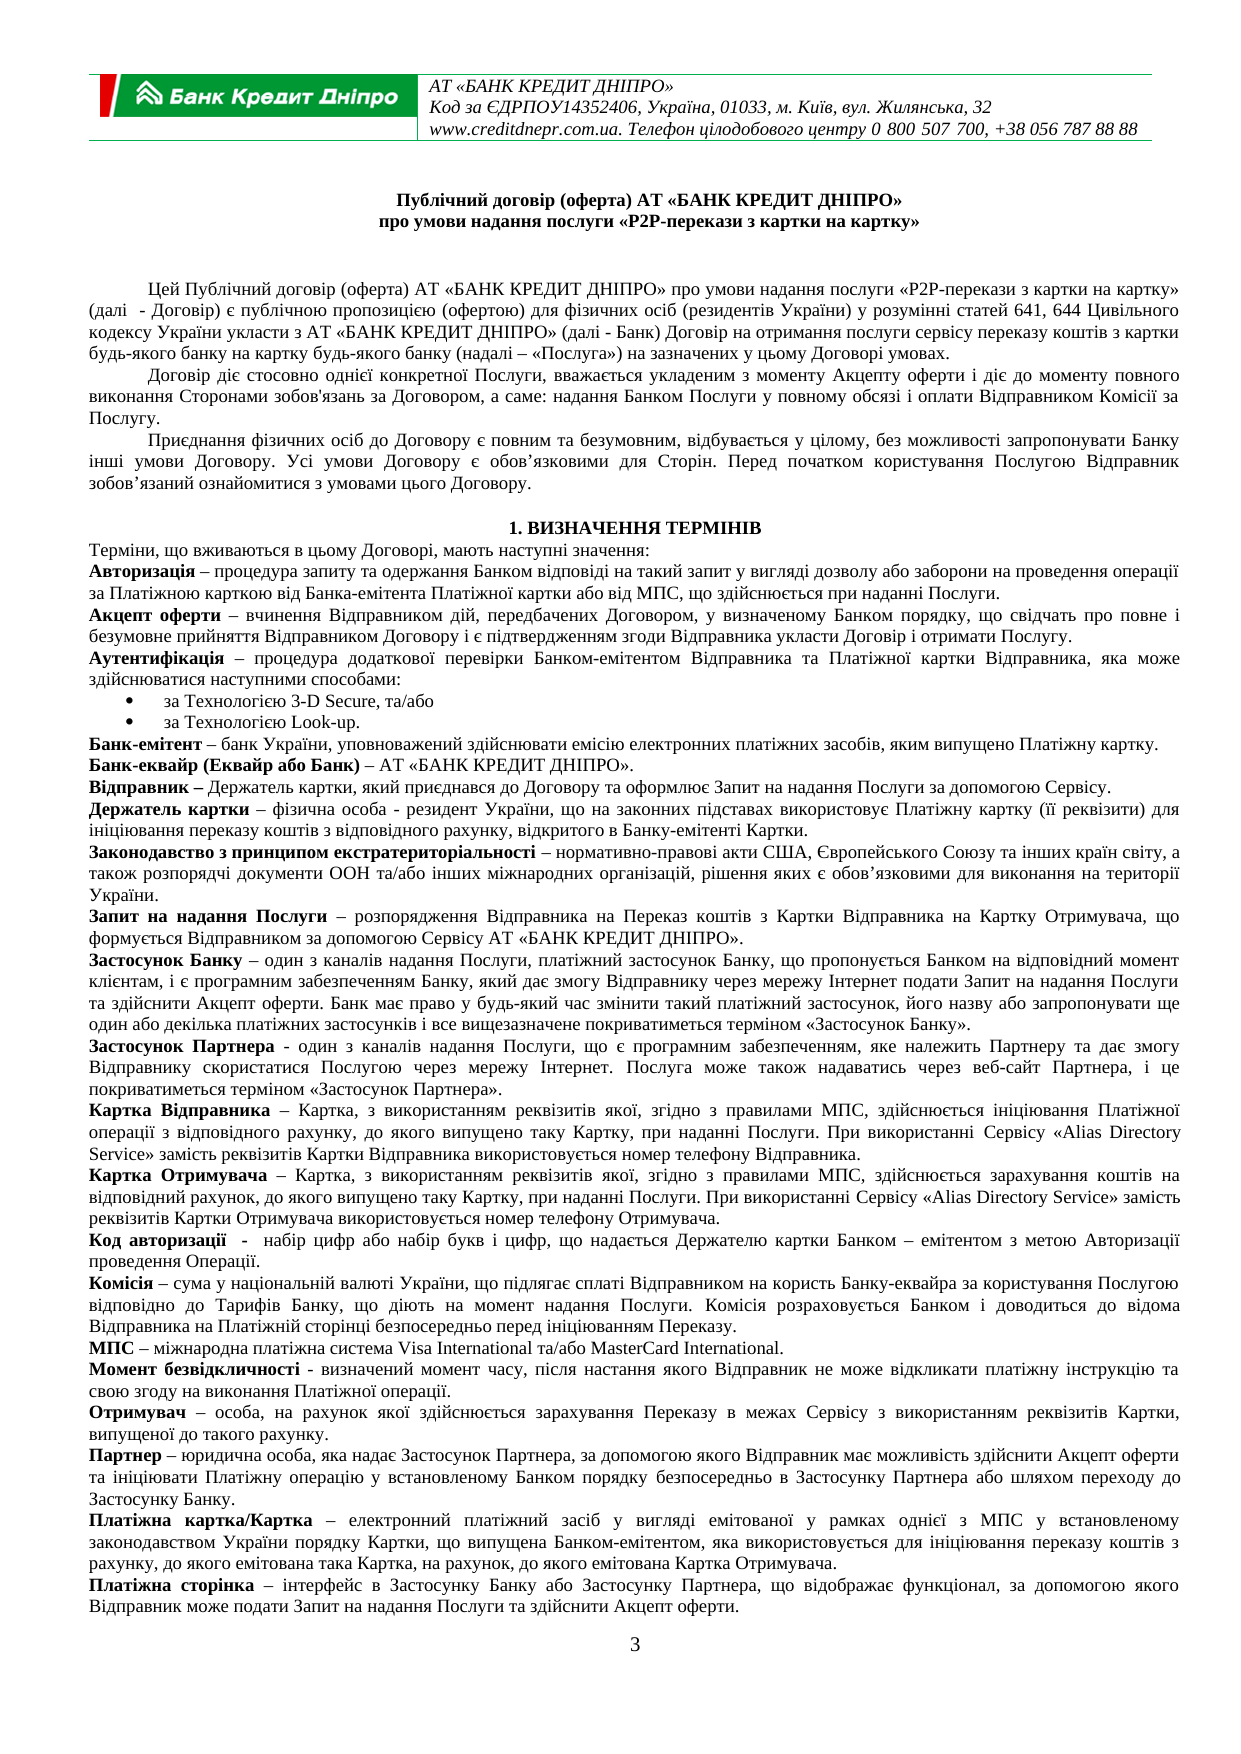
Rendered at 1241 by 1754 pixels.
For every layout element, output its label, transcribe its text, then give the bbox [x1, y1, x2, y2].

text Картка Отримувача – Картка, з використанням реквізитів якої, згідно з правилами МПС, здійснюється зарахування коштів на відповідний рахунок, до якого випущено таку Картку, при наданні Послуги. При використанні Сервісу «Alias Directory Service» замість реквізитів Картки Отримувача використовується номер телефону Отримувача. [89, 1164, 1181, 1229]
text Приєднання фізичних осіб до Договору є повним та безумовним, відбувається у цілому, без можливості запропонувати Банку інші умови Договору. Усі умови Договору є обов’язковими для Сторін. Перед початком користування Послугою Відправник зобов’язаний ознайомитися з умовами цього Договору. [89, 428, 1181, 493]
text Авторизація – процедура запиту та одержання Банком відповіді на такий запит у вигляді дозволу або заборони на проведення операції за Платіжною карткою від Банка-емітента Платіжної картки або від МПС, що здійснюється при наданні Послуги. [89, 560, 1181, 603]
text Платіжна сторінка – інтерфейс в Застосунку Банку або Застосунку Партнера, що відображає функціонал, за допомогою якого Відправник може подати Запит на надання Послуги та здійснити Акцепт оферти. [89, 1574, 1181, 1617]
text Комісія – сума у національній валюті України, що підлягає сплаті Відправником на користь Банку-еквайра за користування Послугою відповідно до Тарифів Банку, що діють на момент надання Послуги. Комісія розраховується Банком і доводиться до відома Відправника на Платіжній сторінці безпосередньо перед ініціюванням Переказу. [89, 1272, 1181, 1337]
text Аутентифікація – процедура додаткової перевірки Банком-емітентом Відправника та Платіжної картки Відправника, яка може здійснюватися наступними способами: [89, 647, 1181, 690]
text Застосунок Банку – один з каналів надання Послуги, платіжний застосунок Банку, що пропонується Банком на відповідний момент клієнтам, і є програмним забезпеченням Банку, який дає змогу Відправнику через мережу Інтернет подати Запит на надання Послуги та здійснити Акцепт оферти. Банк має право у будь-який час змінити такий платіжний застосунок, його назву або запропонувати ще один або декілька платіжних застосунків і все вищезазначене покриватиметься терміном «Застосунок Банку». [89, 948, 1181, 1035]
text Терміни, що вживаються в цьому Договорі, мають наступні значення: [89, 539, 1181, 560]
text Акцепт оферти – вчинення Відправником дій, передбачених Договором, у визначеному Банком порядку, що свідчать про повне і безумовне прийняття Відправником Договору і є підтвердженням згоди Відправника укласти Договір і отримати Послугу. [89, 603, 1181, 647]
text Відправник – Держатель картки, який приєднався до Договору та оформлює Запит на надання Послуги за допомогою Сервісу. [89, 776, 1181, 797]
text Законодавство з принципом екстратериторіальності – нормативно-правові акти США, Європейського Союзу та інших країн світу, а також розпорядчі документи ООН та/або інших міжнародних організацій, рішення яких є обов’язковими для виконання на території України. [89, 841, 1181, 905]
text Публічний договір (оферта) АТ «БАНК КРЕДИТ ДНІПРО» [89, 189, 1181, 210]
text Запит на надання Послуги – розпорядження Відправника на Переказ коштів з Картки Відправника на Картку Отримувача, що формується Відправником за допомогою Сервісу АТ «БАНК КРЕДИТ ДНІПРО». [89, 905, 1181, 948]
text про умови надання послуги «Р2Р-перекази з картки на картку» [89, 210, 1181, 256]
text Цей Публічний договір (оферта) АТ «БАНК КРЕДИТ ДНІПРО» про умови надання послуги «Р2Р-перекази з картки на картку» (далі - Договір) є публічною пропозицією (офертою) для фізичних осіб (резидентів України) у розумінні статей 641, 644 Цивільного кодексу України укласти з АТ «БАНК КРЕДИТ ДНІПРО» (далі - Банк) Договір на отримання послуги сервісу переказу коштів з картки будь-якого банку на картку будь-якого банку (надалі – «Послуга») на зазначених у цьому Договорі умовах. [89, 277, 1181, 364]
text МПС – міжнародна платіжна система Visa International та/або MasterCard International. [89, 1337, 1181, 1358]
text Картка Відправника – Картка, з використанням реквізитів якої, згідно з правилами МПС, здійснюється ініціювання Платіжної операції з відповідного рахунку, до якого випущено таку Картку, при наданні Послуги. При використанні Сервісу «Alias Directory Service» замість реквізитів Картки Відправника використовується номер телефону Відправника. [89, 1099, 1181, 1164]
list за Технологією Look-up. [126, 711, 1181, 733]
text Банк-емітент – банк України, уповноважений здійснювати емісію електронних платіжних засобів, яким випущено Платіжну картку. [89, 733, 1181, 754]
list за Технологією 3-D Secure, та/або [126, 690, 1181, 711]
text Партнер – юридична особа, яка надає Застосунок Партнера, за допомогою якого Відправник має можливість здійснити Акцепт оферти та ініціювати Платіжну операцію у встановленому Банком порядку безпосередньо в Застосунку Партнера або шляхом переходу до Застосунку Банку. [89, 1444, 1181, 1509]
text Код авторизації - набір цифр або набір букв і цифр, що надається Держателю картки Банком – емітентом з метою Авторизації проведення Операції. [89, 1229, 1181, 1272]
text Банк-еквайр (Еквайр або Банк) – АТ «БАНК КРЕДИТ ДНІПРО». [89, 754, 1181, 776]
text Застосунок Партнера - один з каналів надання Послуги, що є програмним забезпеченням, яке належить Партнеру та дає змогу Відправнику скористатися Послугою через мережу Інтернет. Послуга може також надаватись через веб-сайт Партнера, і це покриватиметься терміном «Застосунок Партнера». [89, 1035, 1181, 1099]
text Платіжна картка/Картка – електронний платіжний засіб у вигляді емітованої у рамках однієї з МПС у встановленому законодавством України порядку Картки, що випущена Банком-емітентом, яка використовується для ініціювання переказу коштів з рахунку, до якого емітована така Картка, на рахунок, до якого емітована Картка Отримувача. [89, 1509, 1181, 1574]
text Договір діє стосовно однієї конкретної Послуги, вважається укладеним з моменту Акцепту оферти і діє до моменту повного виконання Сторонами зобов'язань за Договором, а саме: надання Банком Послуги у повному обсязі і оплати Відправником Комісії за Послугу. [89, 364, 1181, 428]
text 1. ВИЗНАЧЕННЯ ТЕРМІНІВ [89, 517, 1181, 539]
text Держатель картки – фізична особа - резидент України, що на законних підставах використовує Платіжну картку (її реквізити) для ініціювання переказу коштів з відповідного рахунку, відкритого в Банку-емітенті Картки. [89, 797, 1181, 841]
picture [100, 74, 418, 117]
text Отримувач – особа, на рахунок якої здійснюється зарахування Переказу в межах Сервісу з використанням реквізитів Картки, випущеної до такого рахунку. [89, 1401, 1181, 1444]
text Момент безвідкличності - визначений момент часу, після настання якого Відправник не може відкликати платіжну інструкцію та свою згоду на виконання Платіжної операції. [89, 1358, 1181, 1401]
